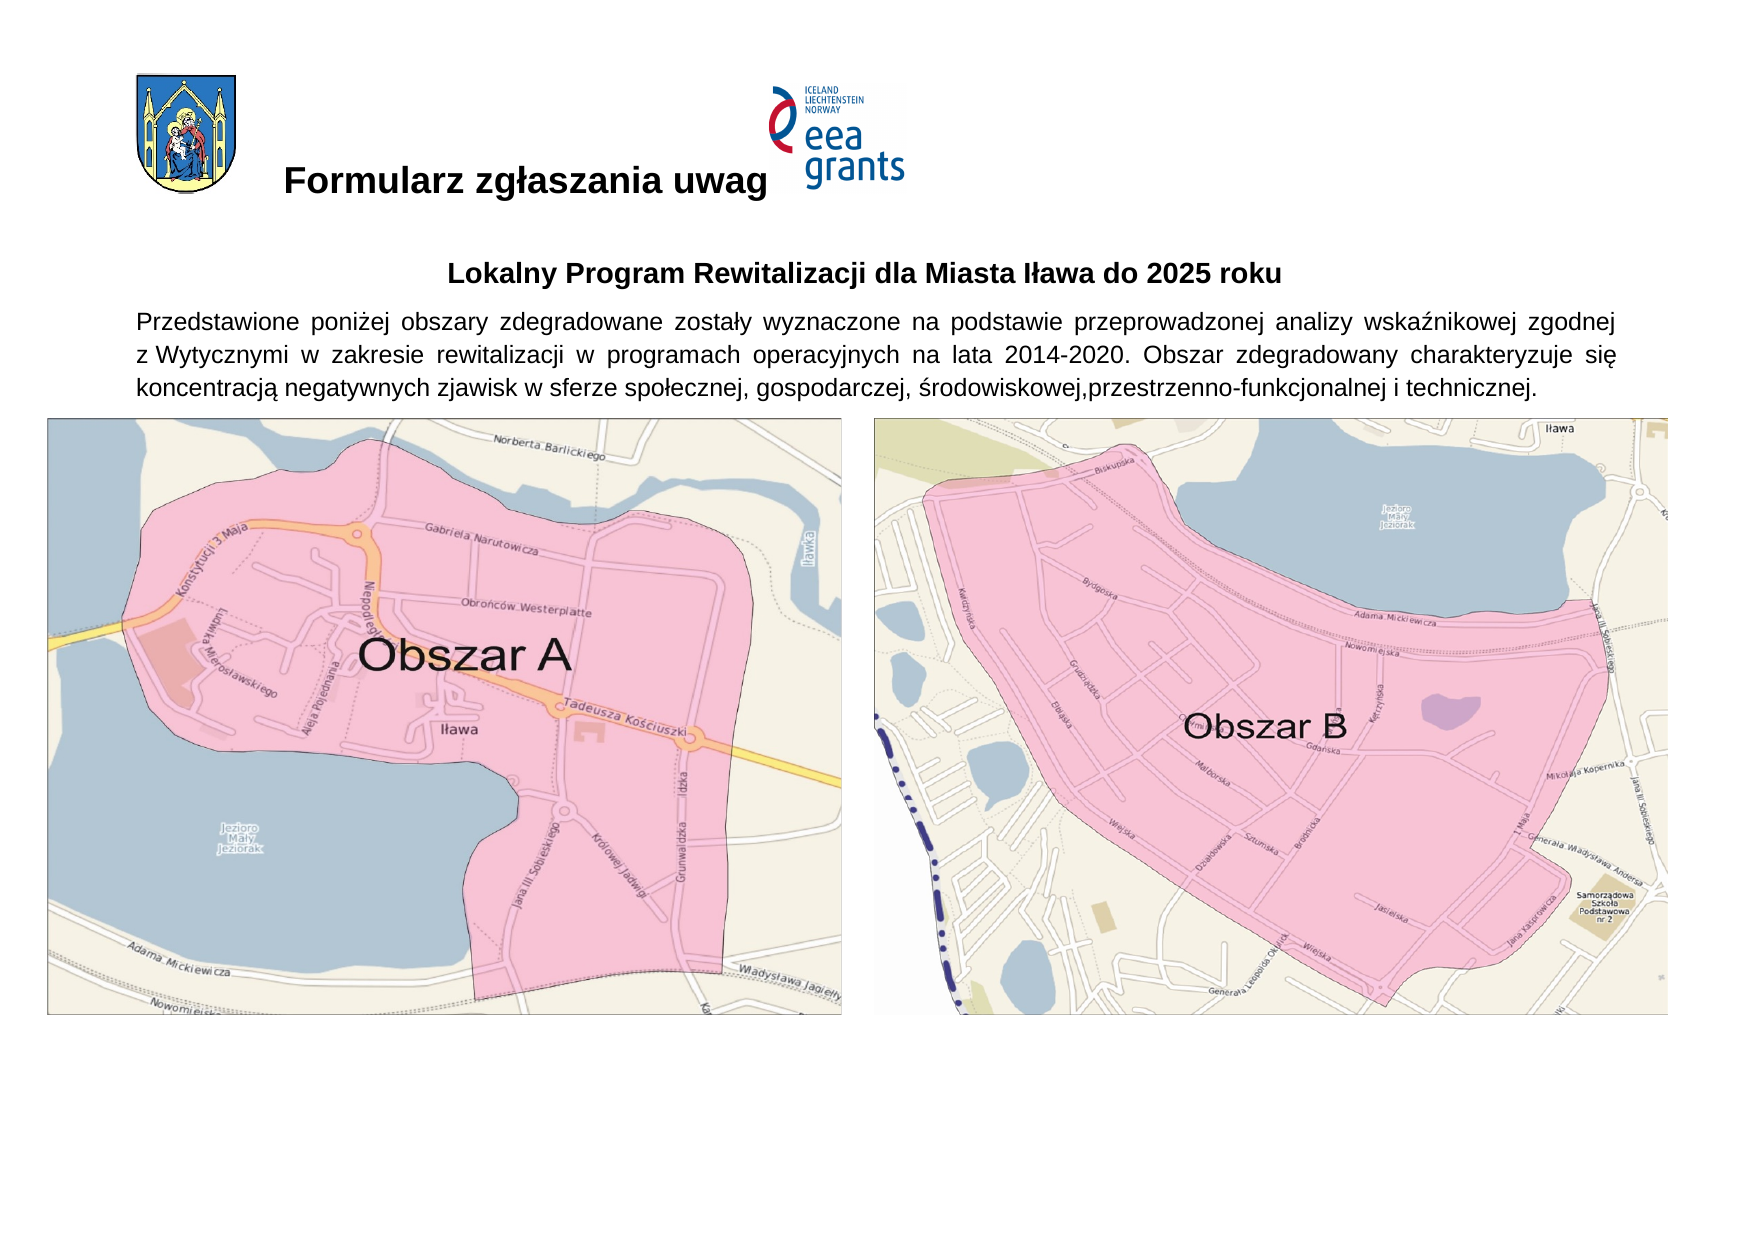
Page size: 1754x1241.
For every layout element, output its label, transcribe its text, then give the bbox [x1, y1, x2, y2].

text Przedstawione poniżej obszary zdegradowane zostały wyznaczone na podstawie przeprowadzonej analizy wskaźnikowej zgodnej z Wytycznymi w zakresie rewitalizacji w programach operacyjnych na lata 2014-2020. Obszar zdegradowany charakteryzuje się koncentracją negatywnych zjawisk w sferze społecznej, gospodarczej, środowiskowej,przestrzenno-funkcjonalnej i technicznej. [136, 307, 1618, 402]
picture [768, 83, 907, 194]
table_header [863, 419, 1690, 1036]
table_header [36, 419, 863, 1036]
picture [874, 418, 1668, 1015]
text Lokalny Program Rewitalizacji dla Miasta Iława do 2025 roku [136, 256, 1618, 290]
picture [135, 73, 237, 194]
picture [47, 418, 842, 1015]
